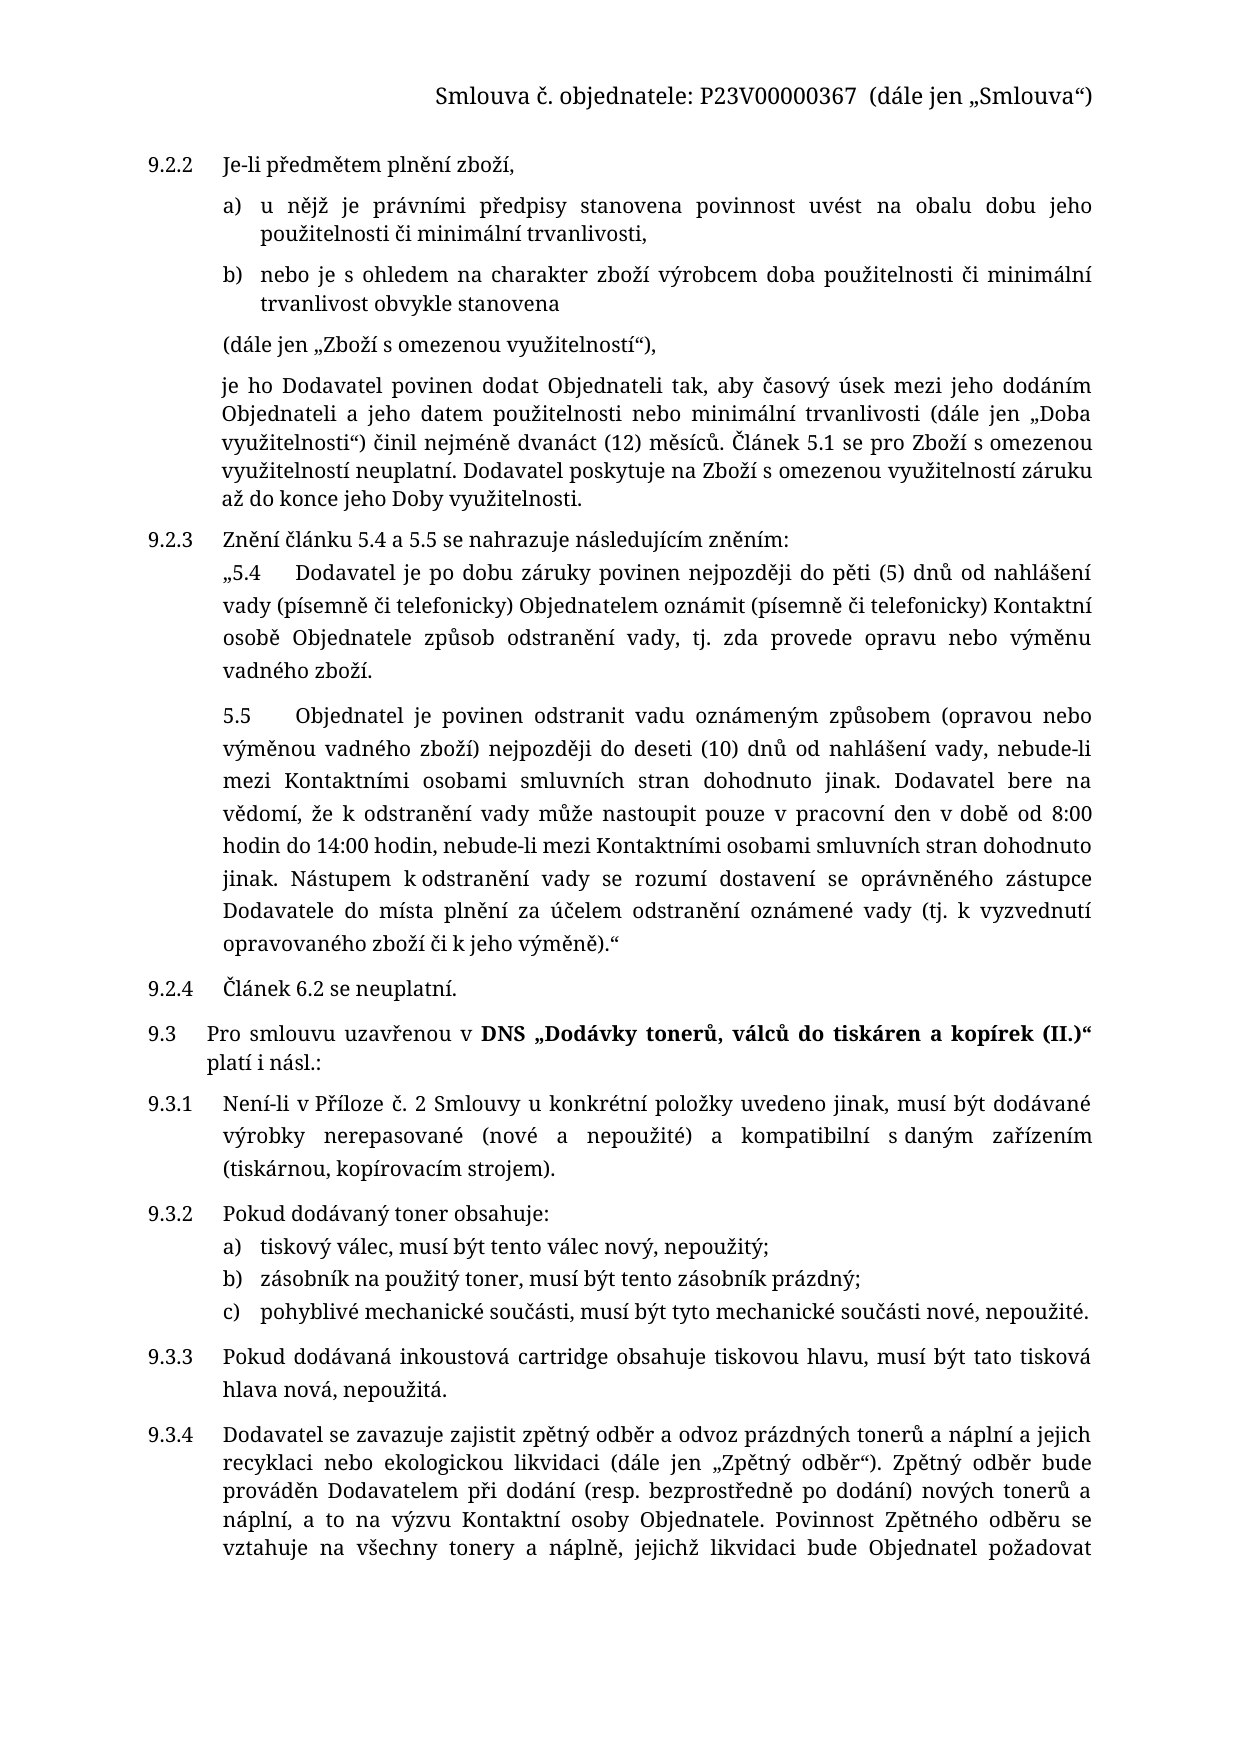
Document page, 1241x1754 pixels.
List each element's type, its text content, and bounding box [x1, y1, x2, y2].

list 5.5 Objednatel je povinen odstranit vadu oznámeným způsobem (opravou nebo výměnou vadného zboží) nejpozději do deseti (10) dnů od nahlášení vady, nebude-li mezi Kontaktními osobami smluvních stran dohodnuto jinak. Dodavatel bere na vědomí, že k odstranění vady může nastoupit pouze v pracovní den v době od 8:00 hodin do 14:00 hodin, nebude-li mezi Kontaktními osobami smluvních stran dohodnuto jinak. Nástupem k odstranění vady se rozumí dostavení se oprávněného zástupce Dodavatele do místa plnění za účelem odstranění oznámené vady (tj. k vyzvednutí opravovaného zboží či k jeho výměně).“ [223, 701, 1093, 958]
list u nějž je právními předpisy stanovena povinnost uvést na obalu dobu jeho použitelnosti či minimální trvanlivosti, [223, 191, 1093, 248]
list Je-li předmětem plnění zboží, [148, 150, 1093, 179]
list Znění článku 5.4 a 5.5 se nahrazuje následujícím zněním: [148, 526, 1093, 554]
list „5.4 Dodavatel je po dobu záruky povinen nejpozději do pěti (5) dnů od nahlášení vady (písemně či telefonicky) Objednatelem oznámit (písemně či telefonicky) Kontaktní osobě Objednatele způsob odstranění vady, tj. zda provede opravu nebo výměnu vadného zboží. [223, 558, 1093, 684]
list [148, 1420, 1093, 1562]
text (dále jen „Zboží s omezenou využitelností“), [223, 330, 1093, 358]
list nebo je s ohledem na charakter zboží výrobcem doba použitelnosti či minimální trvanlivost obvykle stanovena [223, 261, 1093, 317]
list Pro smlouvu uzavřenou v DNS „Dodávky tonerů, válců do tiskáren a kopírek (II.)“ platí i násl.: [148, 1019, 1093, 1076]
text je ho Dodavatel povinen dodat Objednateli tak, aby časový úsek mezi jeho dodáním Objednateli a jeho datem použitelnosti nebo minimální trvanlivosti (dále jen „Doba využitelnosti“) činil nejméně dvanáct (12) měsíců. Článek 5.1 se pro Zboží s omezenou využitelností neuplatní. Dodavatel poskytuje na Zboží s omezenou využitelností záruku až do konce jeho Doby využitelnosti. [221, 371, 1093, 513]
list Pokud dodávaný toner obsahuje: [148, 1199, 1093, 1228]
list zásobník na použitý toner, musí být tento zásobník prázdný; [223, 1264, 1093, 1293]
list Pokud dodávaná inkoustová cartridge obsahuje tiskovou hlavu, musí být tato tisková hlava nová, nepoužitá. [148, 1342, 1093, 1403]
list Není-li v Příloze č. 2 Smlouvy u konkrétní položky uvedeno jinak, musí být dodávané výrobky nerepasované (nové a nepoužité) a kompatibilní s daným zařízením (tiskárnou, kopírovacím strojem). [148, 1089, 1093, 1182]
list tiskový válec, musí být tento válec nový, nepoužitý; [223, 1232, 1093, 1260]
list pohyblivé mechanické součásti, musí být tyto mechanické součásti nové, nepoužité. [223, 1297, 1093, 1325]
list Článek 6.2 se neuplatní. [148, 974, 1093, 1003]
